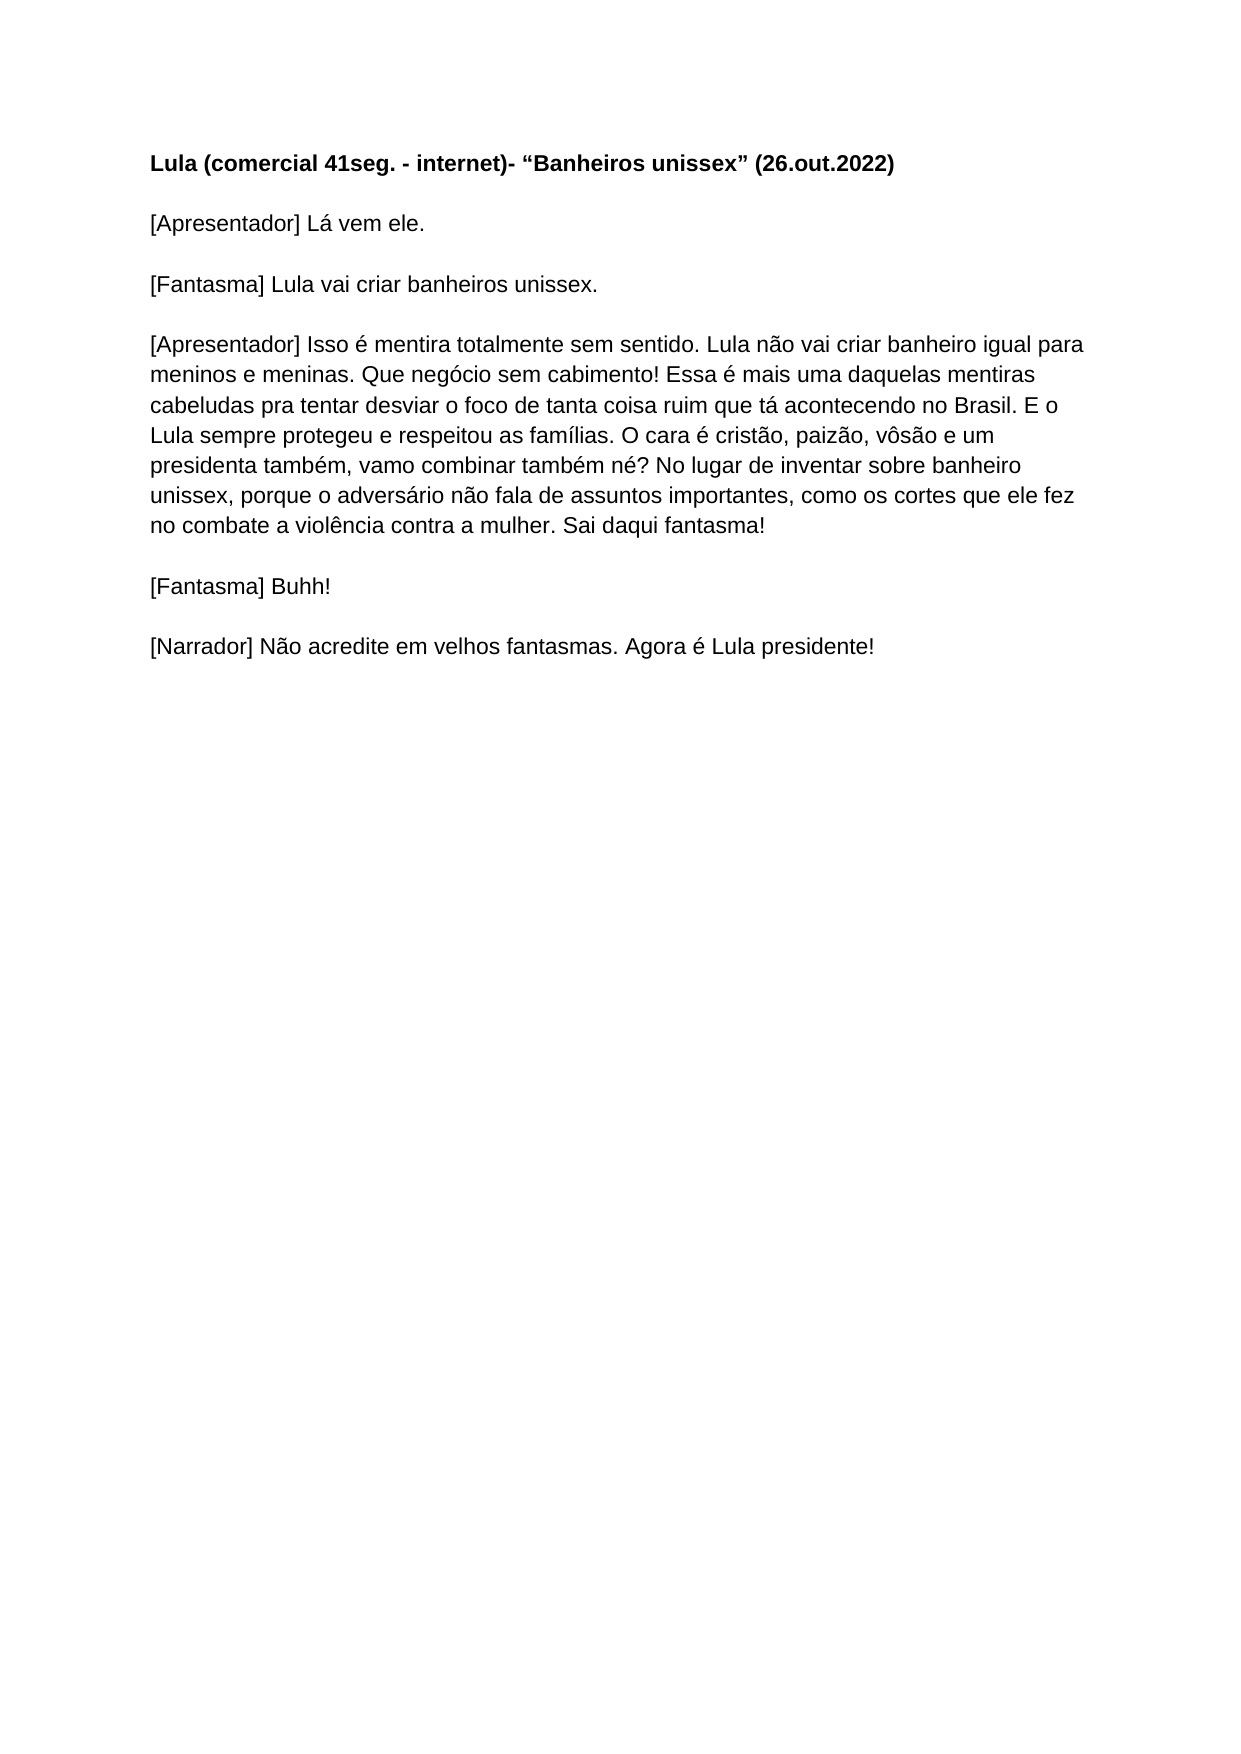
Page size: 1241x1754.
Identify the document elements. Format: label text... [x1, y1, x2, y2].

text [Apresentador] Isso é mentira totalmente sem sentido. Lula não vai criar banheiro igual para meninos e meninas. Que negócio sem cabimento! Essa é mais uma daquelas mentiras cabeludas pra tentar desviar o foco de tanta coisa ruim que tá acontecendo no Brasil. E o Lula sempre protegeu e respeitou as famílias. O cara é cristão, paizão, vôsão e um presidenta também, vamo combinar também né? No lugar de inventar sobre banheiro unissex, porque o adversário não fala de assuntos importantes, como os cortes que ele fez no combate a violência contra a mulher. Sai daqui fantasma! [150, 331, 1090, 539]
text Lula (comercial 41seg. - internet)- “Banheiros unissex” (26.out.2022) [150, 150, 1090, 176]
text [Fantasma] Buhh! [150, 573, 1090, 599]
text [Apresentador] Lá vem ele. [150, 210, 1090, 237]
text [Fantasma] Lula vai criar banheiros unissex. [150, 271, 1090, 297]
text [Narrador] Não acredite em velhos fantasmas. Agora é Lula presidente! [150, 633, 1090, 660]
